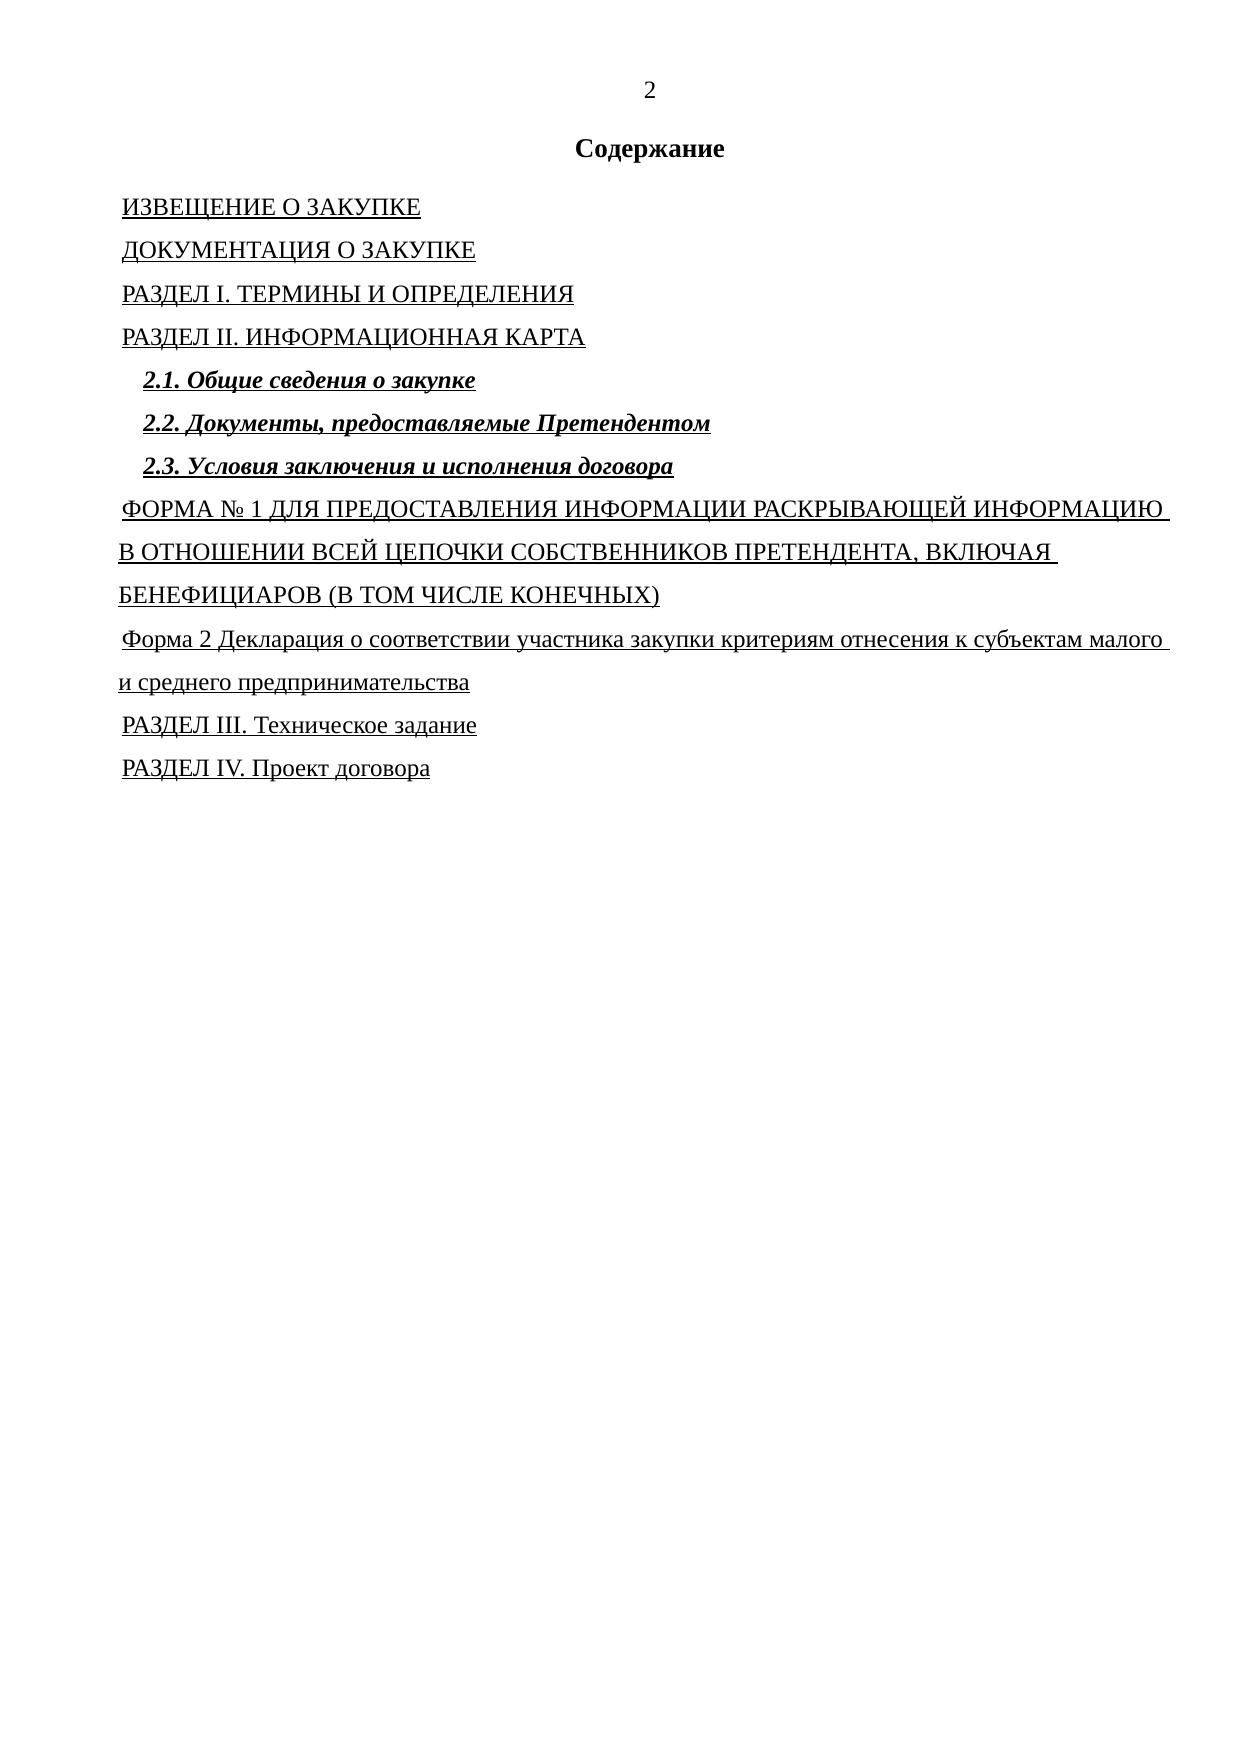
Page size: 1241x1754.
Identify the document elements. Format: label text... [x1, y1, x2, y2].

text РАЗДЕЛ IV. Проект договора 21 [118, 753, 1181, 782]
list 2.1. Общие сведения о закупке 6 [143, 365, 1181, 394]
text РАЗДЕЛ I. ТЕРМИНЫ И ОПРЕДЕЛЕНИЯ 5 [118, 279, 1181, 307]
text Форма 2 Декларация о соответствии участника закупки критериям отнесения к субъектам малого и среднего предпринимательства 16 [118, 624, 1181, 696]
text ДОКУМЕНТАЦИЯ О ЗАКУПКЕ 5 [118, 236, 1181, 264]
text ФОРМА № 1 ДЛЯ ПРЕДОСТАВЛЕНИЯ ИНФОРМАЦИИ РАСКРЫВАЮЩЕЙ ИНФОРМАЦИЮ В ОТНОШЕНИИ ВСЕЙ ЦЕПОЧКИ СОБСТВЕННИКОВ ПРЕТЕНДЕНТА, ВКЛЮЧАЯ БЕНЕФИЦИАРОВ (В ТОМ ЧИСЛЕ КОНЕЧНЫХ) 15 [118, 494, 1181, 609]
text РАЗДЕЛ III. Техническое задание 20 [118, 710, 1181, 739]
list 2.3. Условия заключения и исполнения договора 13 [143, 451, 1181, 480]
text Содержание [118, 132, 1181, 164]
text РАЗДЕЛ II. ИНФОРМАЦИОННАЯ КАРТА 6 [118, 322, 1181, 351]
text ИЗВЕЩЕНИЕ О ЗАКУПКЕ 3 [118, 192, 1181, 221]
list 2.2. Документы, предоставляемые Претендентом 10 [143, 408, 1181, 437]
